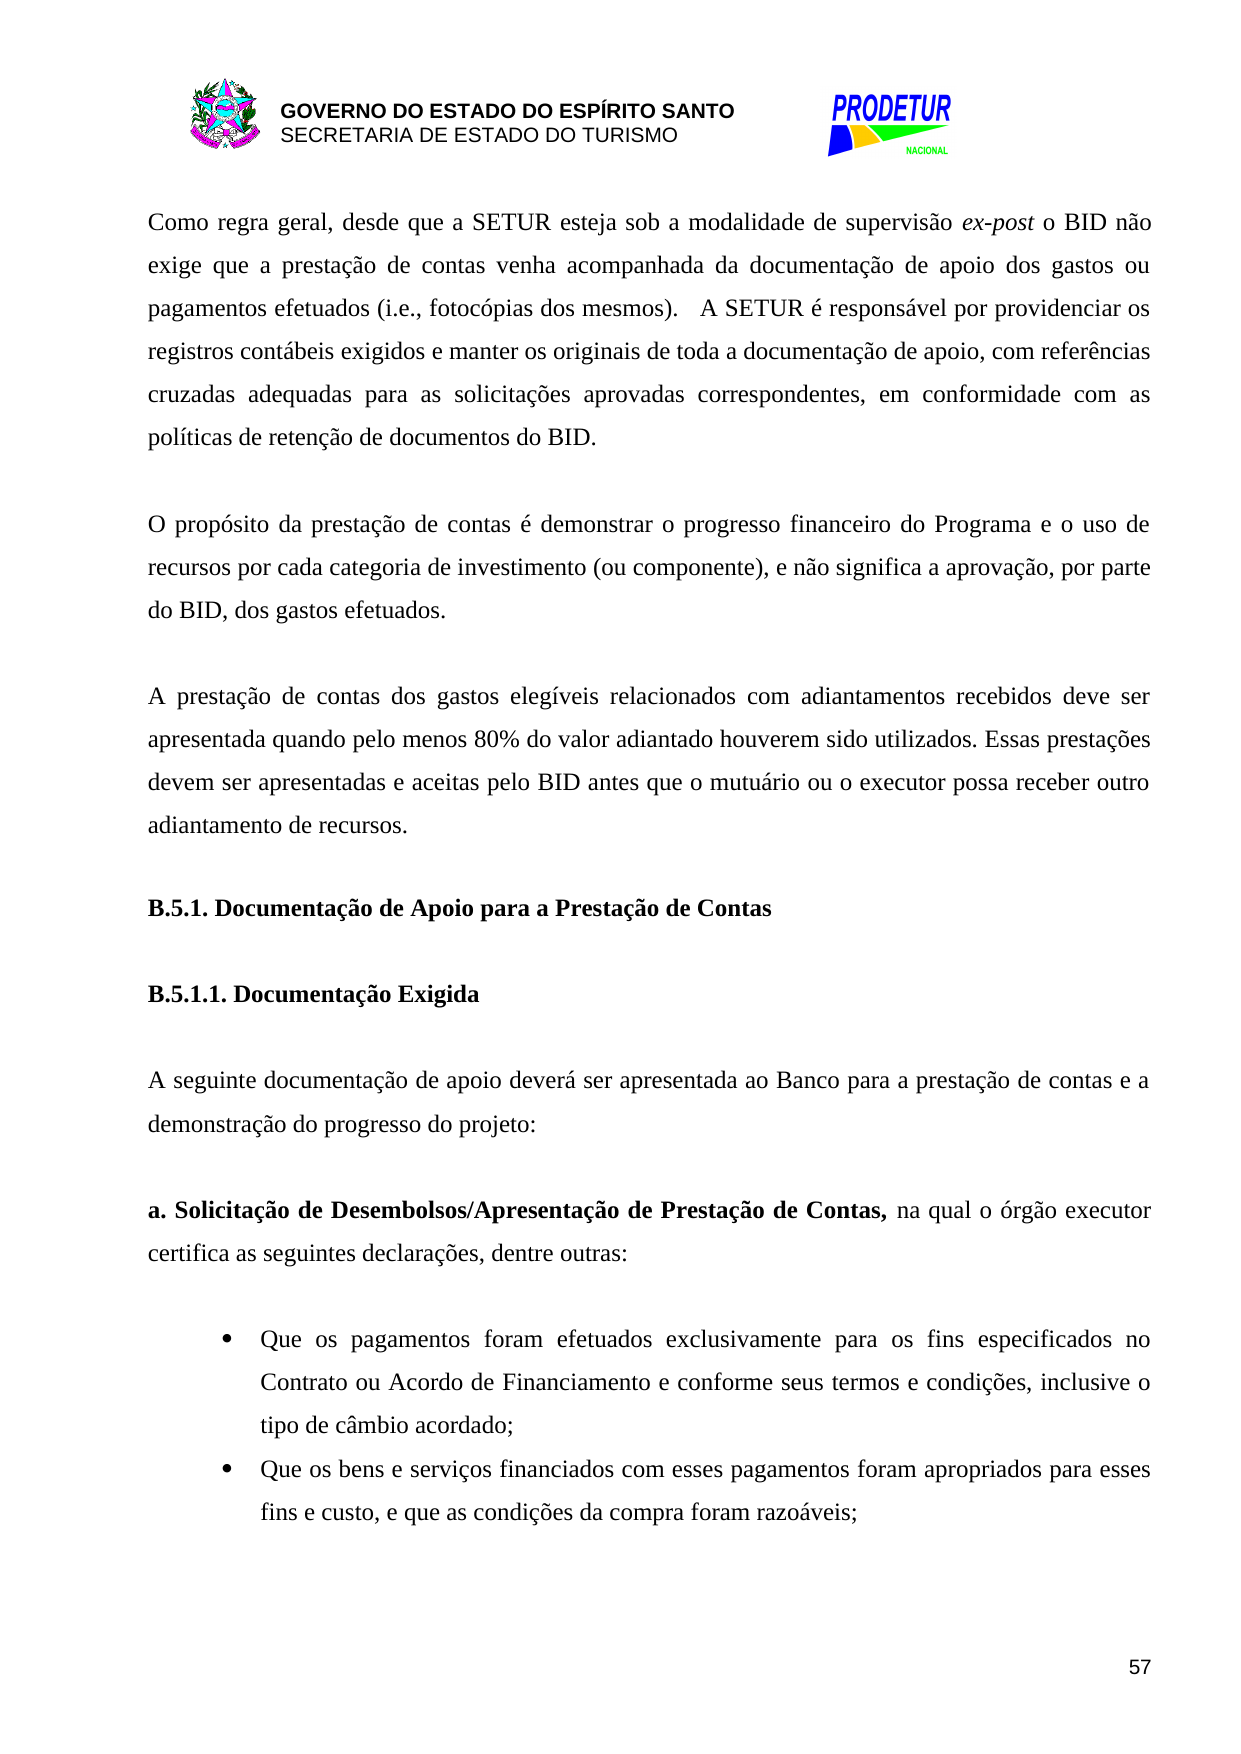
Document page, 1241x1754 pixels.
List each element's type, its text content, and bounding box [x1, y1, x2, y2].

list Que os bens e serviços financiados com esses pagamentos foram apropriados para esses fins e custo, e que as condições da compra foram razoáveis; [223, 1454, 1152, 1526]
text B.5.1.1. Documentação Exigida [148, 979, 1152, 1008]
picture [184, 75, 265, 151]
text O propósito da prestação de contas é demonstrar o progresso financeiro do Programa e o uso de recursos por cada categoria de investimento (ou componente), e não significa a aprovação, por parte do BID, dos gastos efetuados. [148, 509, 1152, 624]
list Que os pagamentos foram efetuados exclusivamente para os fins especificados no Contrato ou Acordo de Financiamento e conforme seus termos e condições, inclusive o tipo de câmbio acordado; [223, 1324, 1152, 1439]
text A prestação de contas dos gastos elegíveis relacionados com adiantamentos recebidos deve ser apresentada quando pelo menos 80% do valor adiantado houverem sido utilizados. Essas prestações devem ser apresentadas e aceitas pelo BID antes que o mutuário ou o executor possa receber outro adiantamento de recursos. [148, 681, 1152, 839]
text Como regra geral, desde que a SETUR esteja sob a modalidade de supervisão ex-post o BID não exige que a prestação de contas venha acompanhada da documentação de apoio dos gastos ou pagamentos efetuados (i.e., fotocópias dos mesmos). A SETUR é responsável por providenciar os registros contábeis exigidos e manter os originais de toda a documentação de apoio, com referências cruzadas adequadas para as solicitações aprovadas correspondentes, em conformidade com as políticas de retenção de documentos do BID. [148, 207, 1152, 451]
picture [819, 86, 957, 159]
text A seguinte documentação de apoio deverá ser apresentada ao Banco para a prestação de contas e a demonstração do progresso do projeto: [148, 1066, 1152, 1137]
text B.5.1. Documentação de Apoio para a Prestação de Contas [148, 893, 1152, 922]
text a. Solicitação de Desembolsos/Apresentação de Prestação de Contas, na qual o órgão executor certifica as seguintes declarações, dentre outras: [148, 1195, 1152, 1267]
